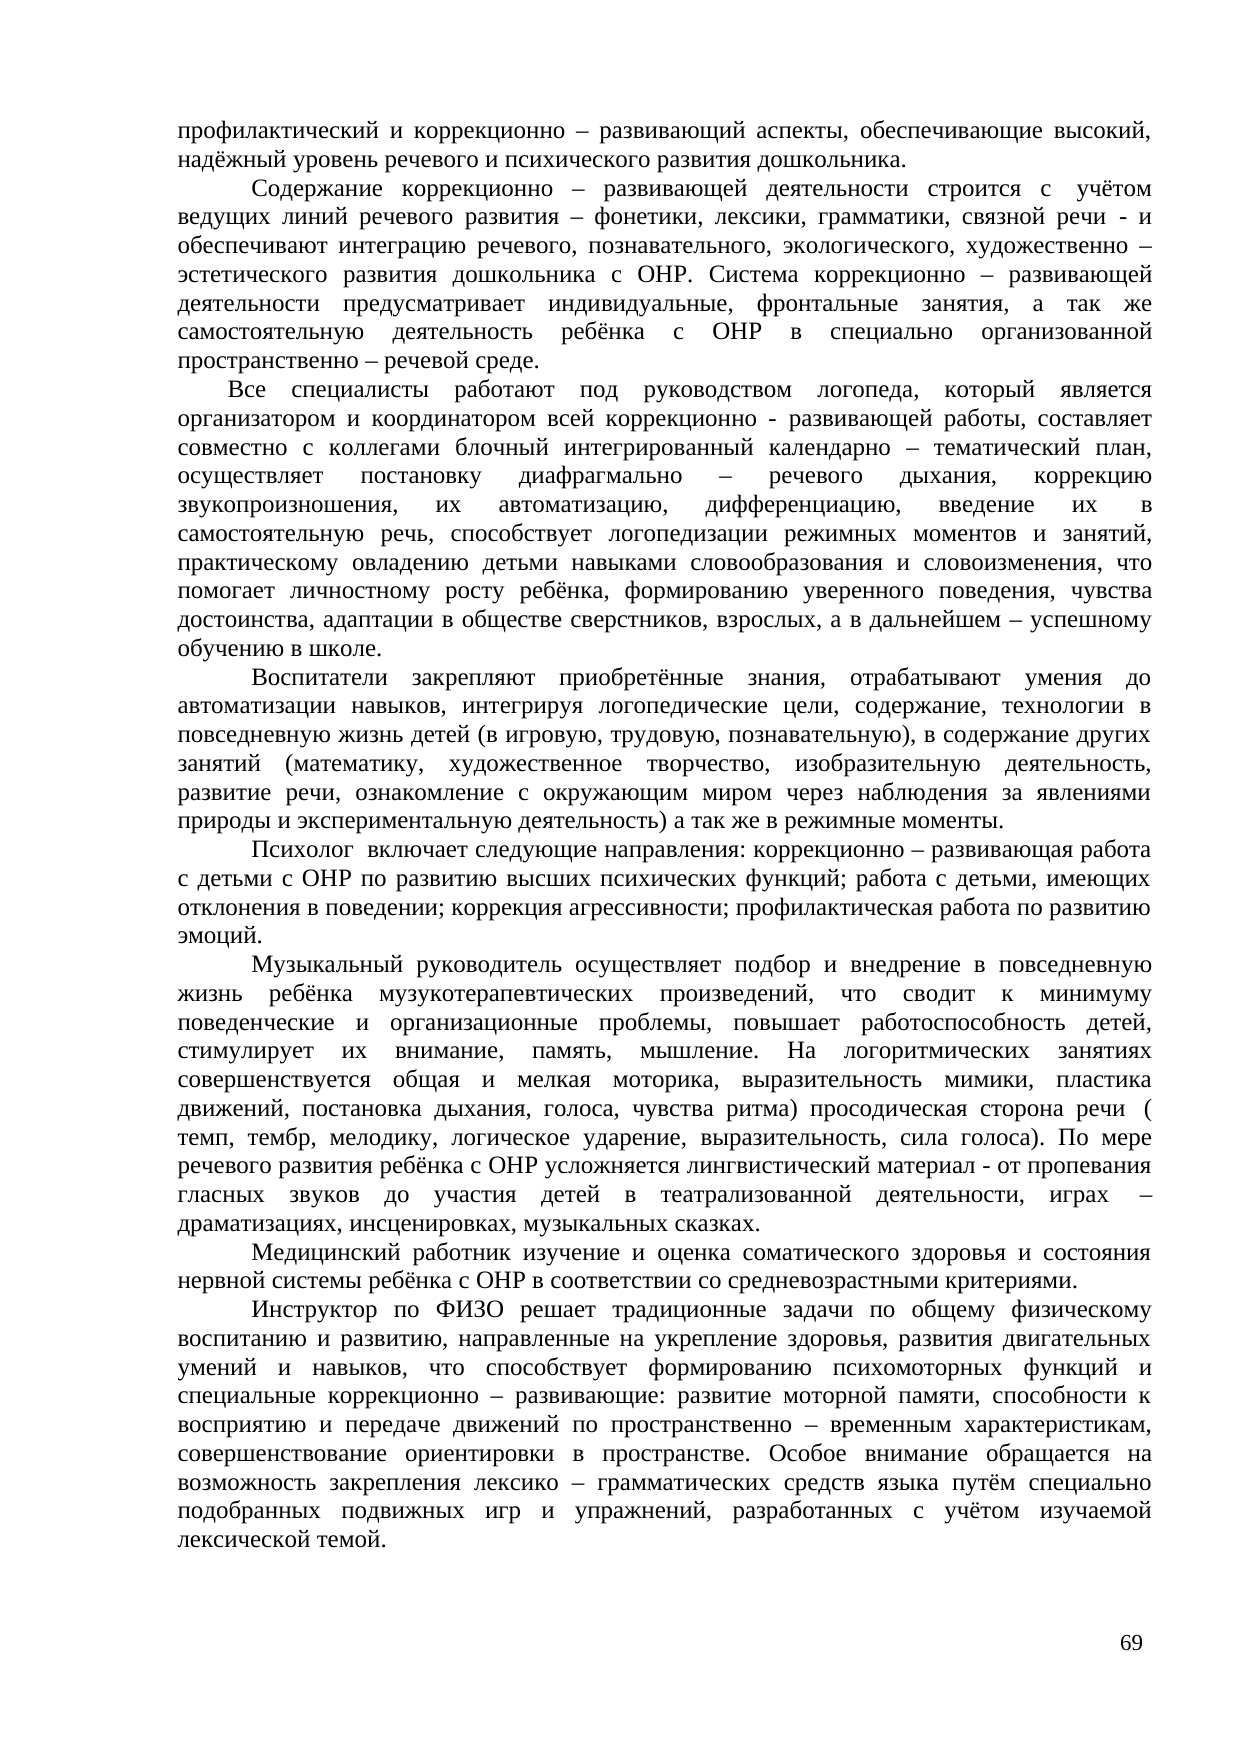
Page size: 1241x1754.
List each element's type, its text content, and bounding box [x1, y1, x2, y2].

text Воспитатели закрепляют приобретённые знания, отрабатывают умения до автоматизации навыков, интегрируя логопедические цели, содержание, технологии в повседневную жизнь детей (в игровую, трудовую, познавательную), в содержание других занятий (математику, художественное творчество, изобразительную деятельность, развитие речи, ознакомление с окружающим миром через наблюдения за явлениями природы и экспериментальную деятельность) а так же в режимные моменты. [177, 662, 1151, 834]
text Содержание коррекционно – развивающей деятельности строится с учётом ведущих линий речевого развития – фонетики, лексики, грамматики, связной речи - и обеспечивают интеграцию речевого, познавательного, экологического, художественно – эстетического развития дошкольника с ОНР. Система коррекционно – развивающей деятельности предусматривает индивидуальные, фронтальные занятия, а так же самостоятельную деятельность ребёнка с ОНР в специально организованной пространственно – речевой среде. [177, 173, 1152, 374]
text Все специалисты работают под руководством логопеда, который является организатором и координатором всей коррекционно - развивающей работы, составляет совместно с коллегами блочный интегрированный календарно – тематический план, осуществляет постановку диафрагмально – речевого дыхания, коррекцию звукопроизношения, их автоматизацию, дифференциацию, введение их в самостоятельную речь, способствует логопедизации режимных моментов и занятий, практическому овладению детьми навыками словообразования и словоизменения, что помогает личностному росту ребёнка, формированию уверенного поведения, чувства достоинства, адаптации в обществе сверстников, взрослых, а в дальнейшем – успешному обучению в школе. [177, 374, 1152, 662]
text Инструктор по ФИЗО решает традиционные задачи по общему физическому воспитанию и развитию, направленные на укрепление здоровья, развития двигательных умений и навыков, что способствует формированию психомоторных функций и специальные коррекционно – развивающие: развитие моторной памяти, способности к восприятию и передаче движений по пространственно – временным характеристикам, совершенствование ориентировки в пространстве. Особое внимание обращается на возможность закрепления лексико – грамматических средств языка путём специально подобранных подвижных игр и упражнений, разработанных с учётом изучаемой лексической темой. [177, 1294, 1152, 1553]
text Психолог включает следующие направления: коррекционно – развивающая работа с детьми с ОНР по развитию высших психических функций; работа с детьми, имеющих отклонения в поведении; коррекция агрессивности; профилактическая работа по развитию эмоций. [177, 834, 1152, 949]
text Медицинский работник изучение и оценка соматического здоровья и состояния нервной системы ребёнка с ОНР в соответствии со средневозрастными критериями. [177, 1237, 1152, 1294]
text профилактический и коррекционно – развивающий аспекты, обеспечивающие высокий, надёжный уровень речевого и психического развития дошкольника. [177, 115, 1152, 173]
text Музыкальный руководитель осуществляет подбор и внедрение в повседневную жизнь ребёнка музукотерапевтических произведений, что сводит к минимуму поведенческие и организационные проблемы, повышает работоспособность детей, стимулирует их внимание, память, мышление. На логоритмических занятиях совершенствуется общая и мелкая моторика, выразительность мимики, пластика движений, постановка дыхания, голоса, чувства ритма) просодическая сторона речи ( темп, тембр, мелодику, логическое ударение, выразительность, сила голоса). По мере речевого развития ребёнка с ОНР усложняется лингвистический материал - от пропевания гласных звуков до участия детей в театрализованной деятельности, играх – драматизациях, инсценировках, музыкальных сказках. [177, 949, 1152, 1237]
